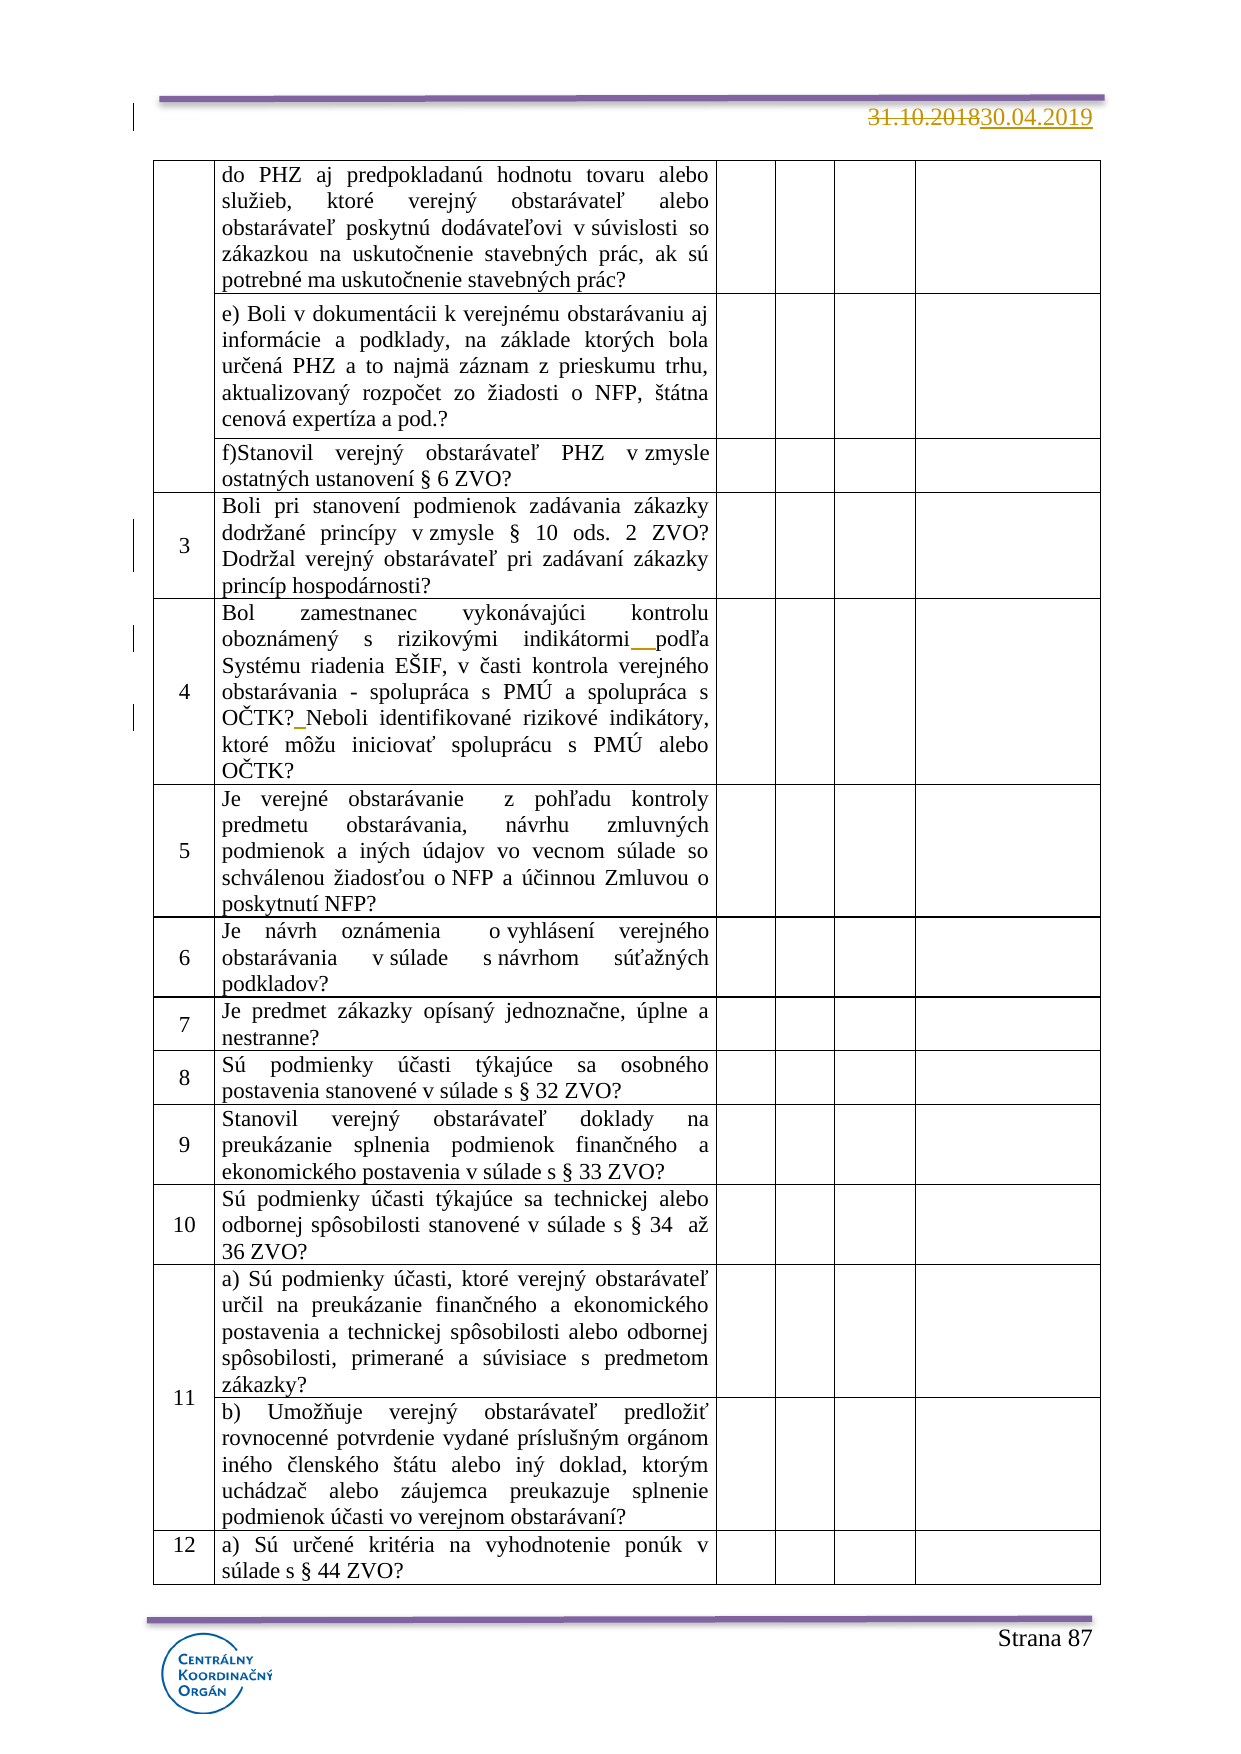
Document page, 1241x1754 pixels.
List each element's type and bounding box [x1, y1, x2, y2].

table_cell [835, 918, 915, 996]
picture [159, 1631, 272, 1713]
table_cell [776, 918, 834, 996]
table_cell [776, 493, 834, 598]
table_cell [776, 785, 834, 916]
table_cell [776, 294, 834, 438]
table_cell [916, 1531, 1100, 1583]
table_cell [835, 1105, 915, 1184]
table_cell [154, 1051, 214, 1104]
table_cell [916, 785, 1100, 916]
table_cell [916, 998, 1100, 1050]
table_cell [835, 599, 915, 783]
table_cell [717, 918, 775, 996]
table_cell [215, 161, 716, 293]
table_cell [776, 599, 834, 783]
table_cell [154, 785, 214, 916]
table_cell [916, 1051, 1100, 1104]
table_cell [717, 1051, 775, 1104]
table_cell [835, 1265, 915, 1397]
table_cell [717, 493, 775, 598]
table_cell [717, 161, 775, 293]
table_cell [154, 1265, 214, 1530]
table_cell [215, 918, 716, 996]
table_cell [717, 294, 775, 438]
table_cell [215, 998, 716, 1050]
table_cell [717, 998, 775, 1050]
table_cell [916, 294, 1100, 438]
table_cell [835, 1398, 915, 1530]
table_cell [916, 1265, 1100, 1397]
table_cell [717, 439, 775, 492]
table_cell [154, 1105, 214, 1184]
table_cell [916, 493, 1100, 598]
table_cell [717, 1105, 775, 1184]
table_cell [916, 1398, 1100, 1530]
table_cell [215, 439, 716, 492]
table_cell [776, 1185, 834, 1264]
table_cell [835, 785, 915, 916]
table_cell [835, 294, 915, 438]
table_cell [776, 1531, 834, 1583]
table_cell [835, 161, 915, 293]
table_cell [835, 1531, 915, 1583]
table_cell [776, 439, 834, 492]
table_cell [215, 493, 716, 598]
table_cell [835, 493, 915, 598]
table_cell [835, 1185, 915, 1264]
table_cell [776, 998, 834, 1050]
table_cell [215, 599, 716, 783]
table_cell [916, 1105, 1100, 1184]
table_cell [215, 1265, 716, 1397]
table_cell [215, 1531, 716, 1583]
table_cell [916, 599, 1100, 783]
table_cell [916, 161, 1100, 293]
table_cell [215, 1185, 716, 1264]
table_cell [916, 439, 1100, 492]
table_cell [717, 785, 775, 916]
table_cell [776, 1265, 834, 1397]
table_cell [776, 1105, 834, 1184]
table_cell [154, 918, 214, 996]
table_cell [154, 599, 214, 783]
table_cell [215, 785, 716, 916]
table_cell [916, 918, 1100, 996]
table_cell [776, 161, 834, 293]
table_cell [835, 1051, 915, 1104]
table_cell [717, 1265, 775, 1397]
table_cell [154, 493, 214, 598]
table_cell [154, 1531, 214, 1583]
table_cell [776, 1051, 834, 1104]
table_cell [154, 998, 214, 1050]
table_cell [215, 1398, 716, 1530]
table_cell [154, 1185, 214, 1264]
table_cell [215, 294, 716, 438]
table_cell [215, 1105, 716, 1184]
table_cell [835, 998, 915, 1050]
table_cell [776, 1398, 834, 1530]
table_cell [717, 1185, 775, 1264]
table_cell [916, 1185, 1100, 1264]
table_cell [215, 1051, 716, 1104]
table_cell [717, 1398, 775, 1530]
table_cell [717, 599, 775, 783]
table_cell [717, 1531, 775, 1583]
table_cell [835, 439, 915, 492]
